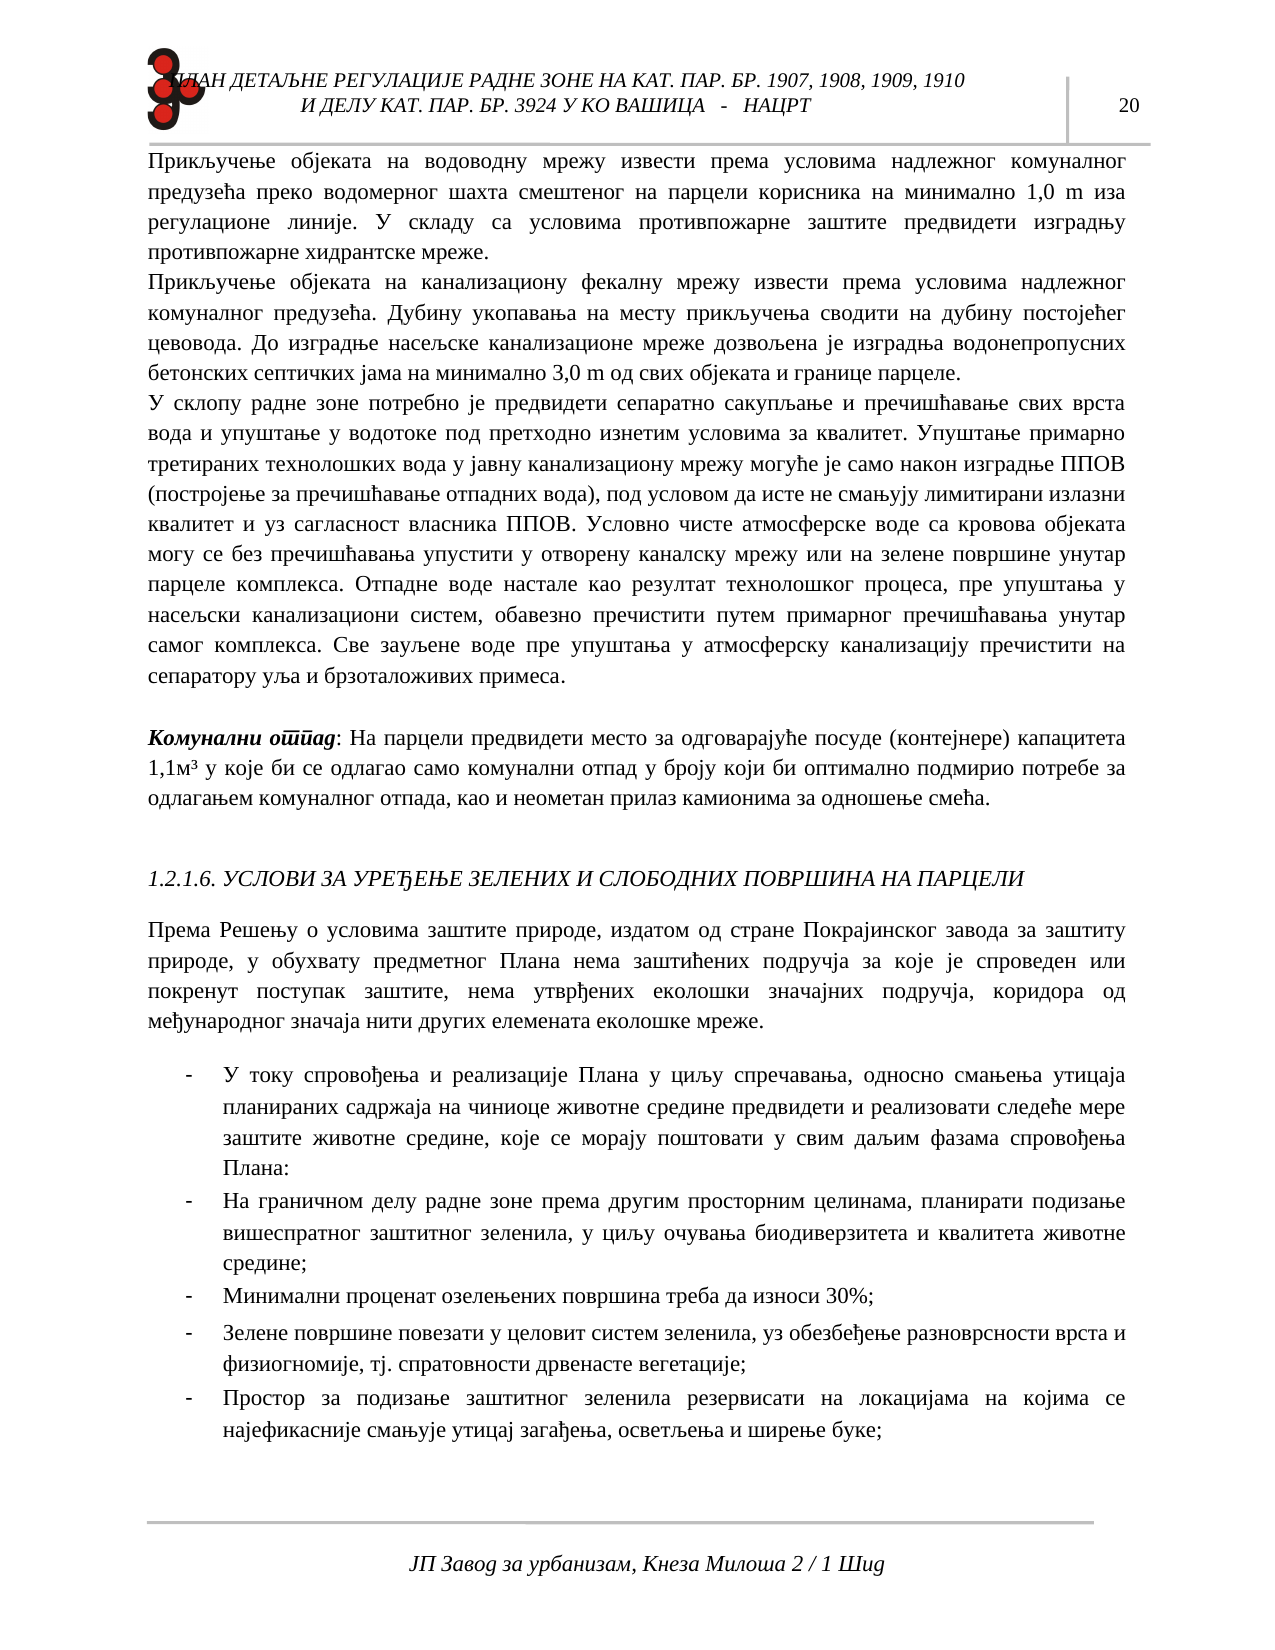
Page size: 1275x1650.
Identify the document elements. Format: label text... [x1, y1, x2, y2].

text Према Решењу о условима заштите природе, издатом од стране Покрајинског завода за заштиту природе, у обухвату предметног Плана нема заштићених подручја за које је спроведен или покренут поступак заштите, нема утврђених еколошки значајних подручја, коридора од међународног значаја нити других елемената еколошке мреже. [148, 917, 1127, 1033]
list Комунални отпад: На парцели предвидети место за одговарајуће посуде (контејнере) капацитета 1,1м³ у које би се одлагао само комунални отпад у броју који би оптимално подмирио потребе за одлагањем комуналног отпада, као и неометан прилаз камионима за одношење смећа. [148, 724, 1127, 811]
list Минимални проценат озелењених површина треба да износи 30%; [185, 1279, 1127, 1311]
list Простор за подизање заштитног зеленила резервисати на локацијама на којима се најефикасније смањује утицај загађења, осветљења и ширење буке; [185, 1381, 1127, 1442]
text 1.2.1.6. УСЛОВИ ЗА УРЕЂЕЊЕ ЗЕЛЕНИХ И СЛОБОДНИХ ПОВРШИНА НА ПАРЦЕЛИ [148, 866, 1127, 892]
list Прикључење објеката на водоводну мрежу извести према условима надлежног комуналног предузећа преко водомерног шахта смештеног на парцели корисника на минимално 1,0 m иза регулационе линије. У складу са условима противпожарне заштите предвидети изградњу противпожарне хидрантске мреже. [148, 148, 1127, 264]
list У току спровођења и реализације Планa у циљу спречавања, односно смањења утицаја планираних садржаја на чиниоце животне средине предвидети и реализовати следеће мере заштите животне средине, које се морају поштовати у свим даљим фазама спровођења Плана: [185, 1058, 1127, 1180]
list У склопу радне зоне потребно је предвидети сепаратно сакупљање и пречишћавање свих врста вода и упуштање у водотоке под претходно изнетим условима за квалитет. Упуштање примарно третираних технолошких вода у јавну канализациону мрежу могуће је само након изградње ППОВ (постројење за пречишћавање отпадних вода), под условом да исте не смањују лимитирани излазни квалитет и уз сагласност власника ППОВ. Условно чисте атмосферске воде са кровова објеката могу се без пречишћавања упустити у отворену каналску мрежу или на зелене површине унутар парцеле комплекса. Отпадне воде настале као резултат технолошког процеса, пре упуштања у насељски канализациони систем, обавезно пречистити путем примарног пречишћавања унутар самог комплекса. Све зауљене воде пре упуштања у атмосферску канализацију пречистити на сепаратору уља и брзоталоживих примеса. [148, 389, 1127, 689]
picture [147, 46, 210, 134]
list Зелене површине повезати у целовит систем зеленила, уз обезбеђење разноврсности врста и физиогномије, тј. спратовности дрвенасте вегетације; [185, 1315, 1127, 1377]
list Прикључење објеката на канализациону фекалну мрежу извести према условима надлежног комуналног предузећа. Дубину укопавања на месту прикључења сводити на дубину постојећег цевовода. До изградње насељске канализационе мреже дозвољена је изградња водонепропусних бетонских септичких јама на минимално 3,0 m од свих објеката и границе парцеле. [148, 268, 1127, 385]
list На граничном делу радне зоне према другим просторним целинама, планирати подизање вишеспратног заштитног зеленила, у циљу очувања биодиверзитета и квалитета животне средине; [185, 1184, 1127, 1276]
